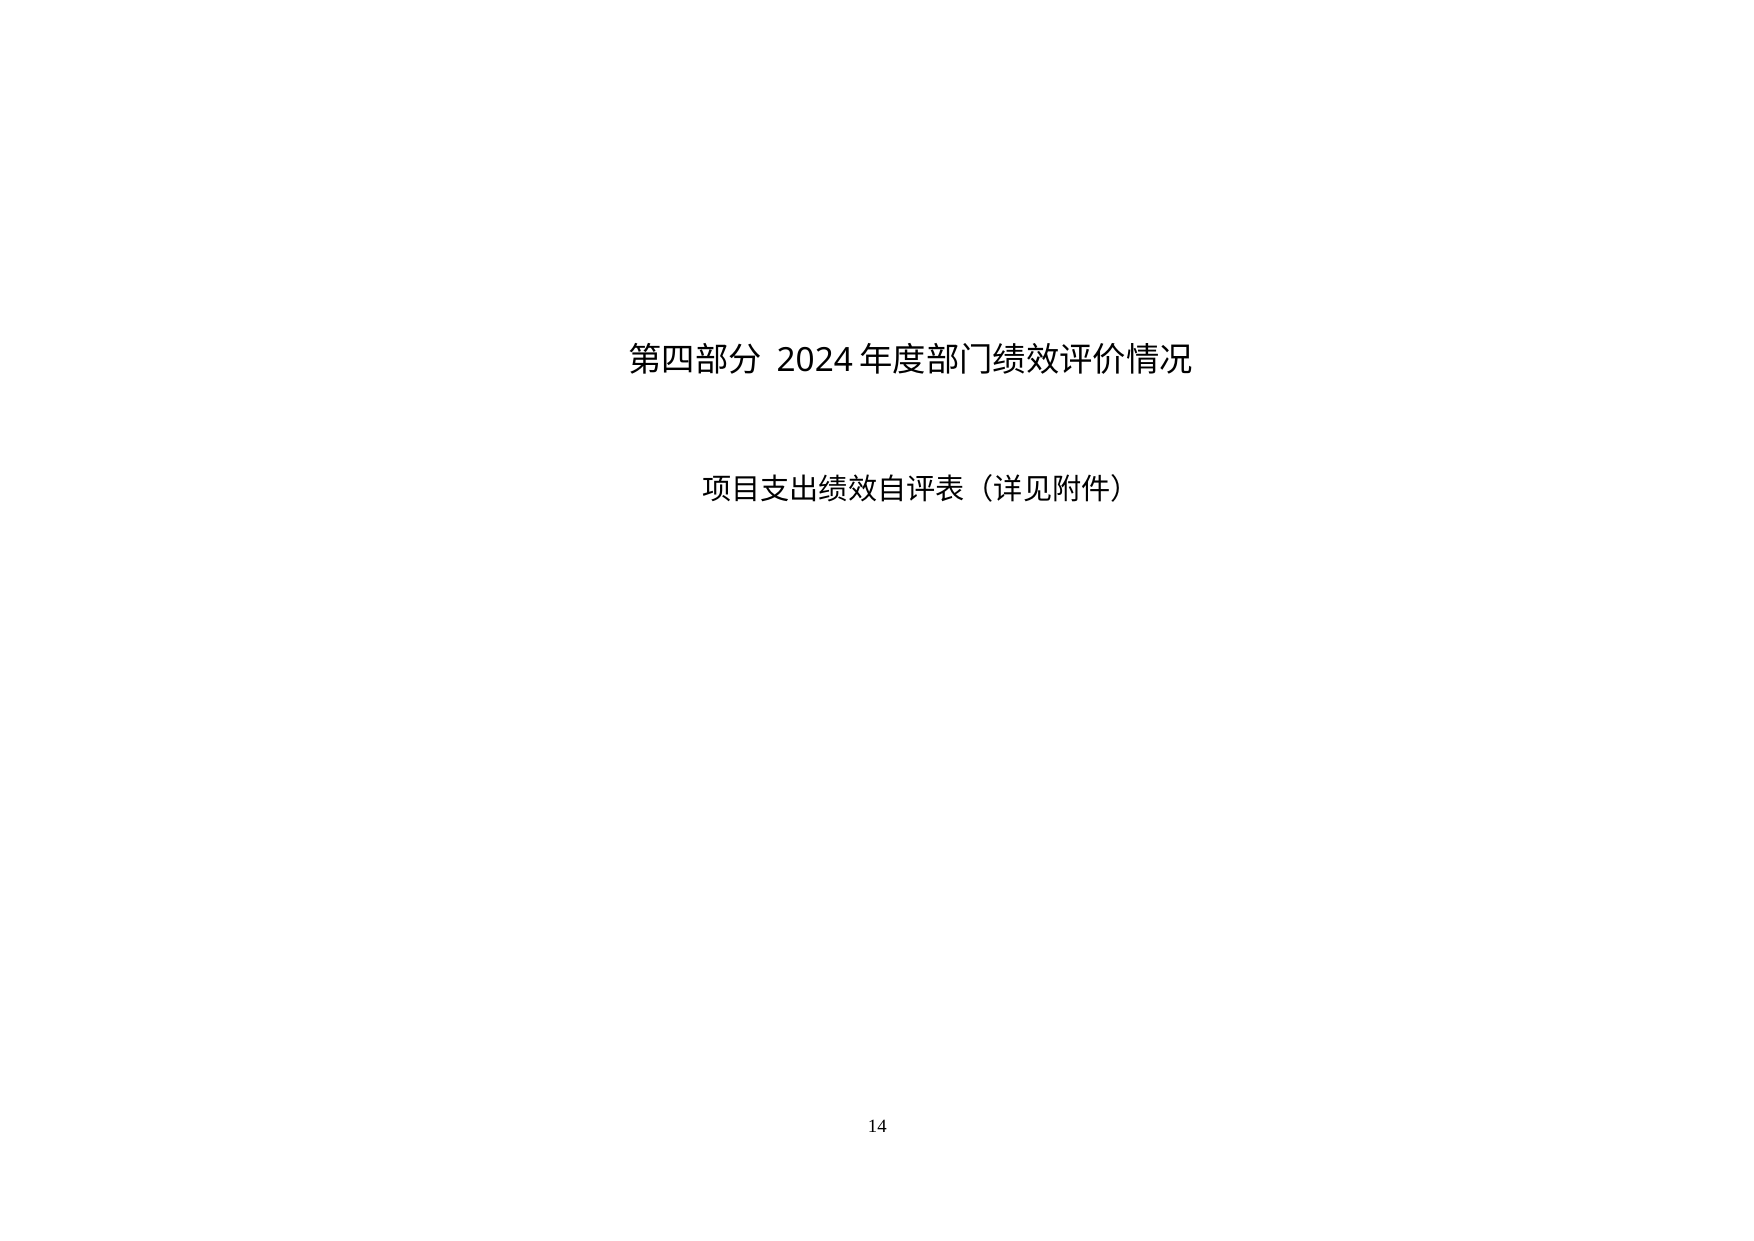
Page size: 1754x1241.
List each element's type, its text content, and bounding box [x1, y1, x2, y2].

text 第四部分 2024年度部门绩效评价情况 [118, 324, 1636, 389]
list 项目支出绩效自评表（详见附件） [118, 454, 1636, 519]
